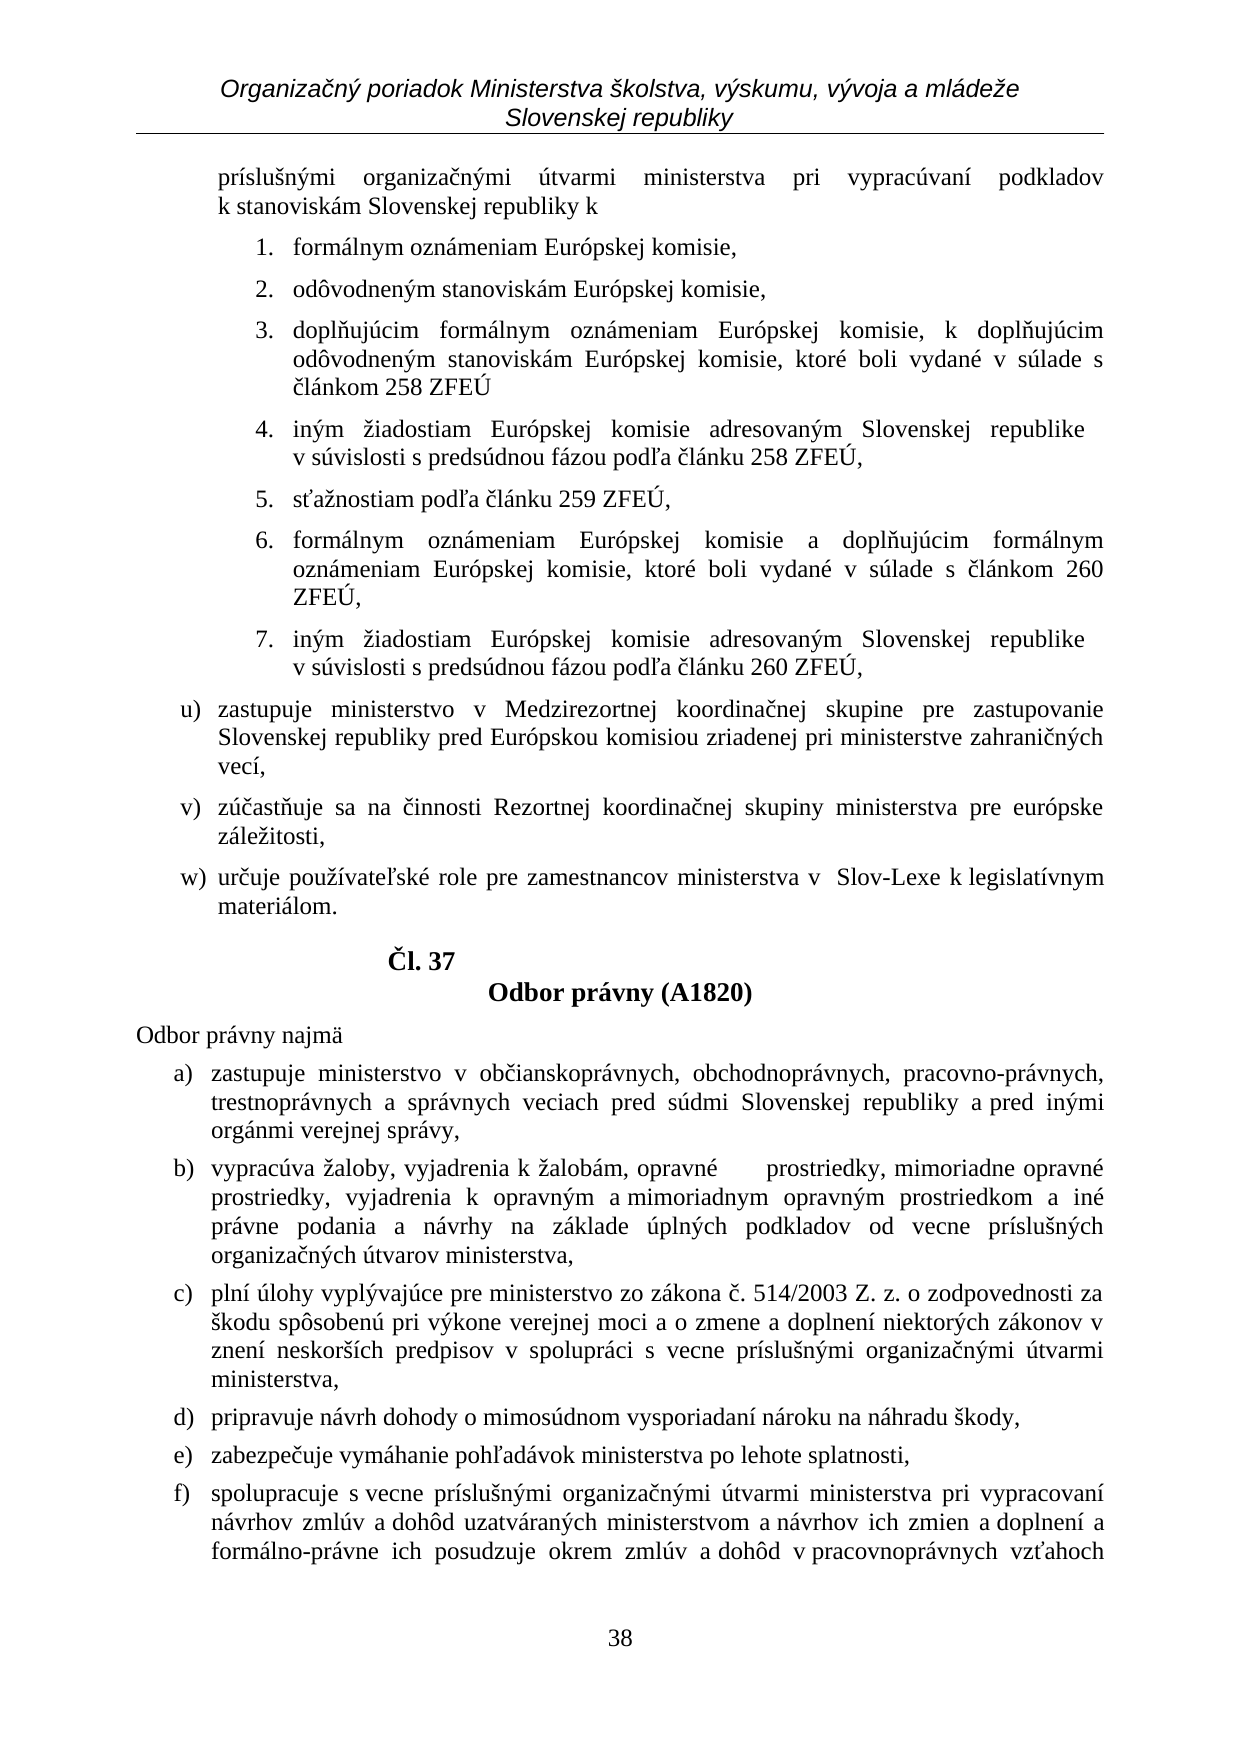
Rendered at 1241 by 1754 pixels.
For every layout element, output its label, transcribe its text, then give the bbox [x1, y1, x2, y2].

list vypracúva žaloby, vyjadrenia k žalobám, opravné prostriedky, mimoriadne opravné prostriedky, vyjadrenia k opravným a mimoriadnym opravným prostriedkom a iné právne podania a návrhy na základe úplných podkladov od vecne príslušných organizačných útvarov ministerstva, [173, 1153, 1104, 1268]
list sťažnostiam podľa článku 259 ZFEÚ, [255, 484, 1104, 512]
list pripravuje návrh dohody o mimosúdnom vysporiadaní nároku na náhradu škody, [173, 1402, 1104, 1431]
text Odbor právny najmä [136, 1020, 1104, 1048]
list doplňujúcim formálnym oznámeniam Európskej komisie, k doplňujúcim odôvodneným stanoviskám Európskej komisie, ktoré boli vydané v súlade s článkom 258 ZFEÚ [255, 315, 1104, 401]
list zabezpečuje vymáhanie pohľadávok ministerstva po lehote splatnosti, [173, 1440, 1104, 1469]
list formálnym oznámeniam Európskej komisie a doplňujúcim formálnym oznámeniam Európskej komisie, ktoré boli vydané v súlade s článkom 260 ZFEÚ, [255, 525, 1104, 611]
subtitle Odbor právny (A1820) [136, 945, 1104, 1007]
list odôvodneným stanoviskám Európskej komisie, [255, 274, 1104, 302]
list zastupuje ministerstvo v Medzirezortnej koordinačnej skupine pre zastupovanie Slovenskej republiky pred Európskou komisiou zriadenej pri ministerstve zahraničných vecí, [180, 694, 1104, 780]
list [180, 162, 1104, 220]
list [173, 1478, 1104, 1565]
list zastupuje ministerstvo v občianskoprávnych, obchodnoprávnych, pracovno-právnych, trestnoprávnych a správnych veciach pred súdmi Slovenskej republiky a pred inými orgánmi verejnej správy, [173, 1058, 1104, 1144]
list zúčastňuje sa na činnosti Rezortnej koordinačnej skupiny ministerstva pre európske záležitosti, [180, 792, 1104, 850]
list iným žiadostiam Európskej komisie adresovaným Slovenskej republike v súvislosti s predsúdnou fázou podľa článku 260 ZFEÚ, [255, 624, 1104, 681]
list plní úlohy vyplývajúce pre ministerstvo zo zákona č. 514/2003 Z. z. o zodpovednosti za škodu spôsobenú pri výkone verejnej moci a o zmene a doplnení niektorých zákonov v znení neskorších predpisov v spolupráci s vecne príslušnými organizačnými útvarmi ministerstva, [173, 1278, 1104, 1393]
list iným žiadostiam Európskej komisie adresovaným Slovenskej republike v súvislosti s predsúdnou fázou podľa článku 258 ZFEÚ, [255, 414, 1104, 471]
list určuje používateľské role pre zamestnancov ministerstva v Slov-Lexe k legislatívnym materiálom. [180, 862, 1104, 920]
list formálnym oznámeniam Európskej komisie, [255, 232, 1104, 261]
